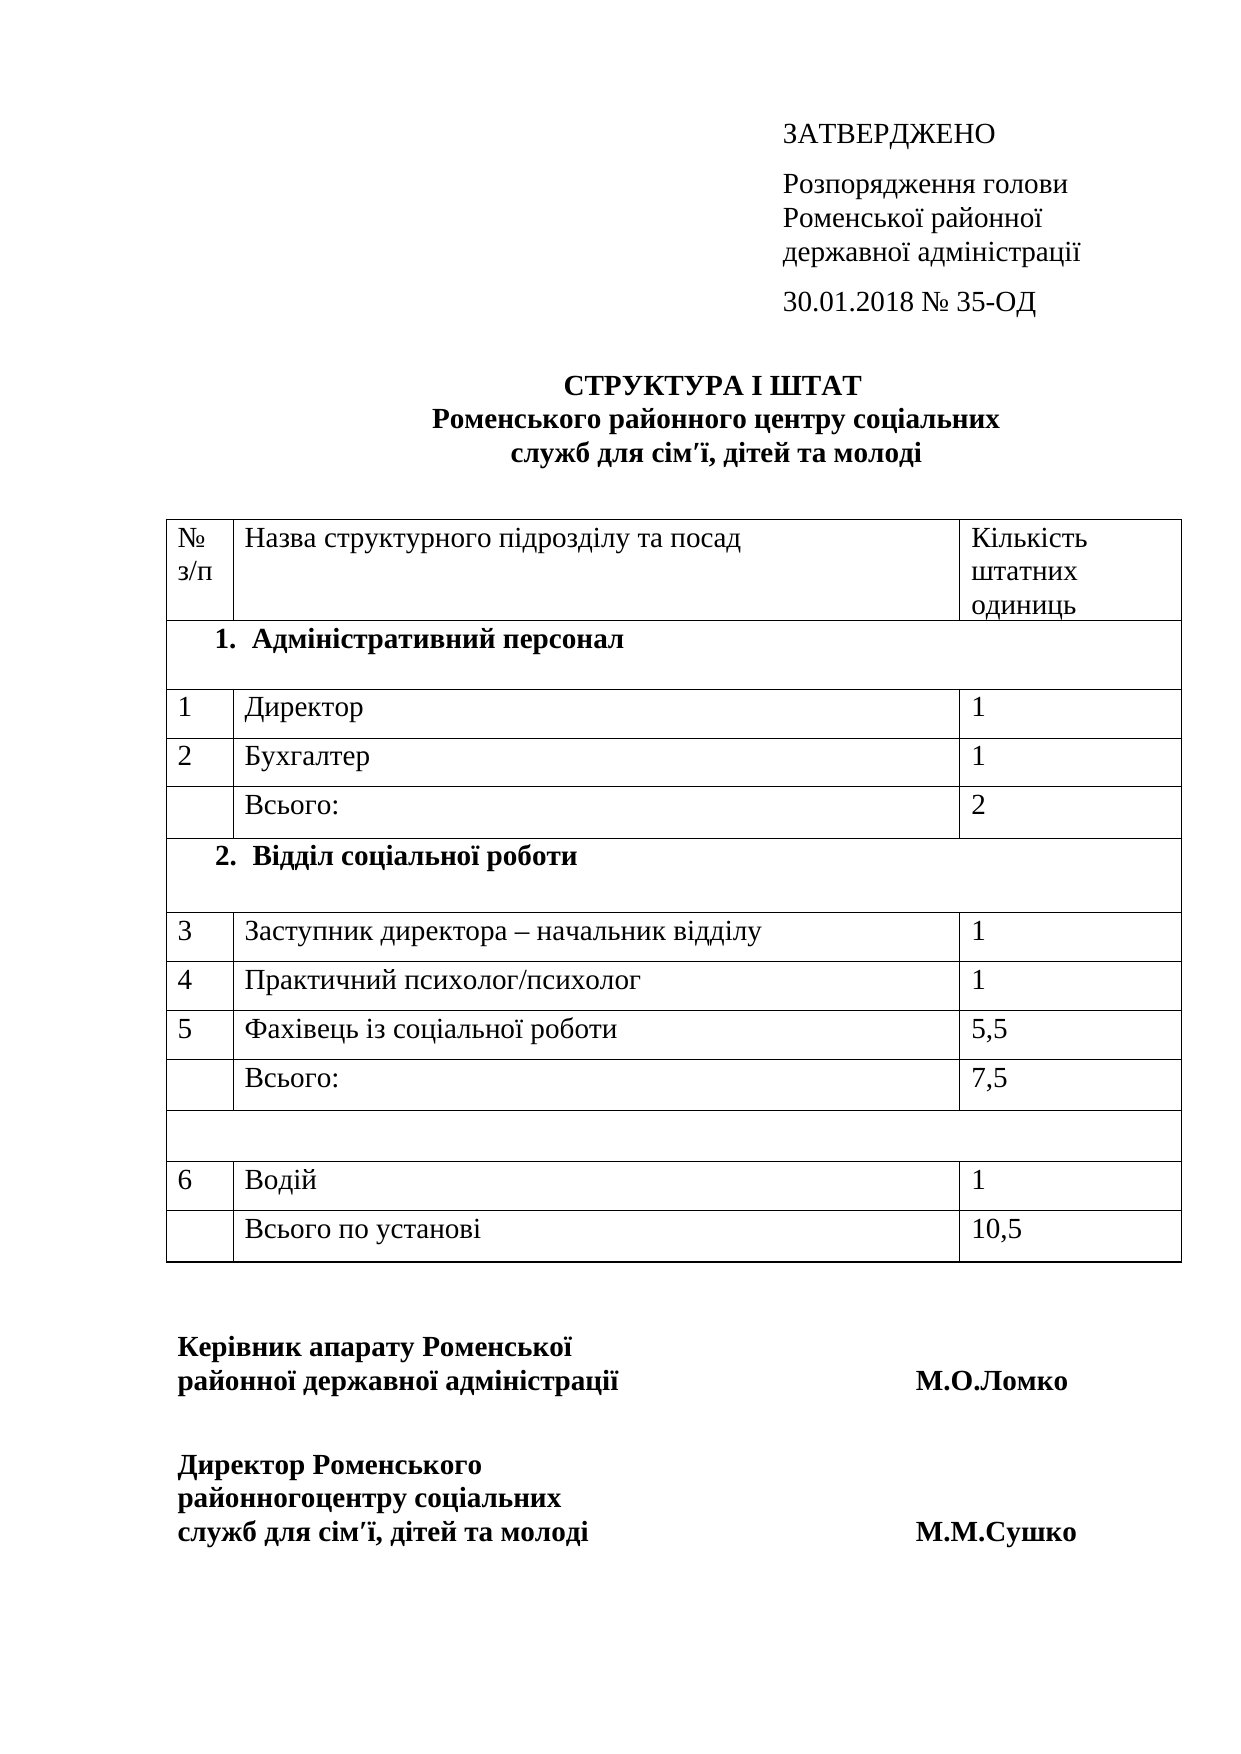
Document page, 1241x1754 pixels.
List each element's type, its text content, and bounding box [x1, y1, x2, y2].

table_cell Всього по установі [234, 1211, 959, 1261]
table_cell 4 [167, 962, 233, 1010]
text служб для сім′ї, дітей та молоді [177, 435, 1181, 468]
text ЗАТВЕРДЖЕНО [177, 116, 1181, 150]
text Роменського районного центру соціальних [177, 401, 1181, 435]
table_cell Директор [234, 690, 959, 737]
table_cell 5,5 [960, 1011, 1181, 1059]
text СТРУКТУРА І ШТАТ [177, 368, 1181, 401]
table_cell Адміністративний персонал [167, 621, 1181, 688]
table_cell 1 [960, 913, 1181, 961]
list служб для сім′ї, дітей та молоді М.М.Сушко [177, 1514, 1181, 1547]
table_cell Всього: [234, 1060, 959, 1110]
table_cell Фахівець із соціальної роботи [234, 1011, 959, 1059]
table_cell [167, 1060, 233, 1110]
table_cell Водій [234, 1162, 959, 1210]
table_cell 1 [960, 962, 1181, 1010]
table_cell [167, 1211, 233, 1261]
table_header Назва структурного підрозділу та посад [234, 520, 959, 620]
text Роменської районної [177, 200, 1181, 234]
list Директор Роменського [177, 1447, 1181, 1480]
list районної державної адміністрації М.О.Ломко [177, 1363, 1181, 1397]
table_cell 2 [960, 787, 1181, 837]
table_cell Бухгалтер [234, 739, 959, 786]
text Розпорядження голови [177, 167, 1181, 200]
table_cell [167, 1111, 1181, 1161]
table_cell 1 [960, 1162, 1181, 1210]
table_cell 1 [167, 690, 233, 737]
table_cell 10,5 [960, 1211, 1181, 1261]
table_header № з/п [167, 520, 233, 620]
table_cell 1 [960, 690, 1181, 737]
table_cell Практичний психолог/психолог [234, 962, 959, 1010]
table_cell Відділ соціальної роботи [167, 839, 1181, 912]
table_cell 1 [960, 739, 1181, 786]
table_cell 7,5 [960, 1060, 1181, 1110]
table_cell [167, 787, 233, 837]
table_cell Заступник директора – начальник відділу [234, 913, 959, 961]
table_header Кількість штатних одиниць [960, 520, 1181, 620]
text державної адміністрації [177, 234, 1181, 267]
table_cell 2 [167, 739, 233, 786]
table_cell 5 [167, 1011, 233, 1059]
list районногоцентру соціальних [177, 1480, 1181, 1514]
table_cell 6 [167, 1162, 233, 1210]
text 30.01.2018 № 35-ОД [177, 284, 1181, 317]
table_cell 3 [167, 913, 233, 961]
list Керівник апарату Роменської [177, 1329, 1181, 1363]
table_cell Всього: [234, 787, 959, 837]
